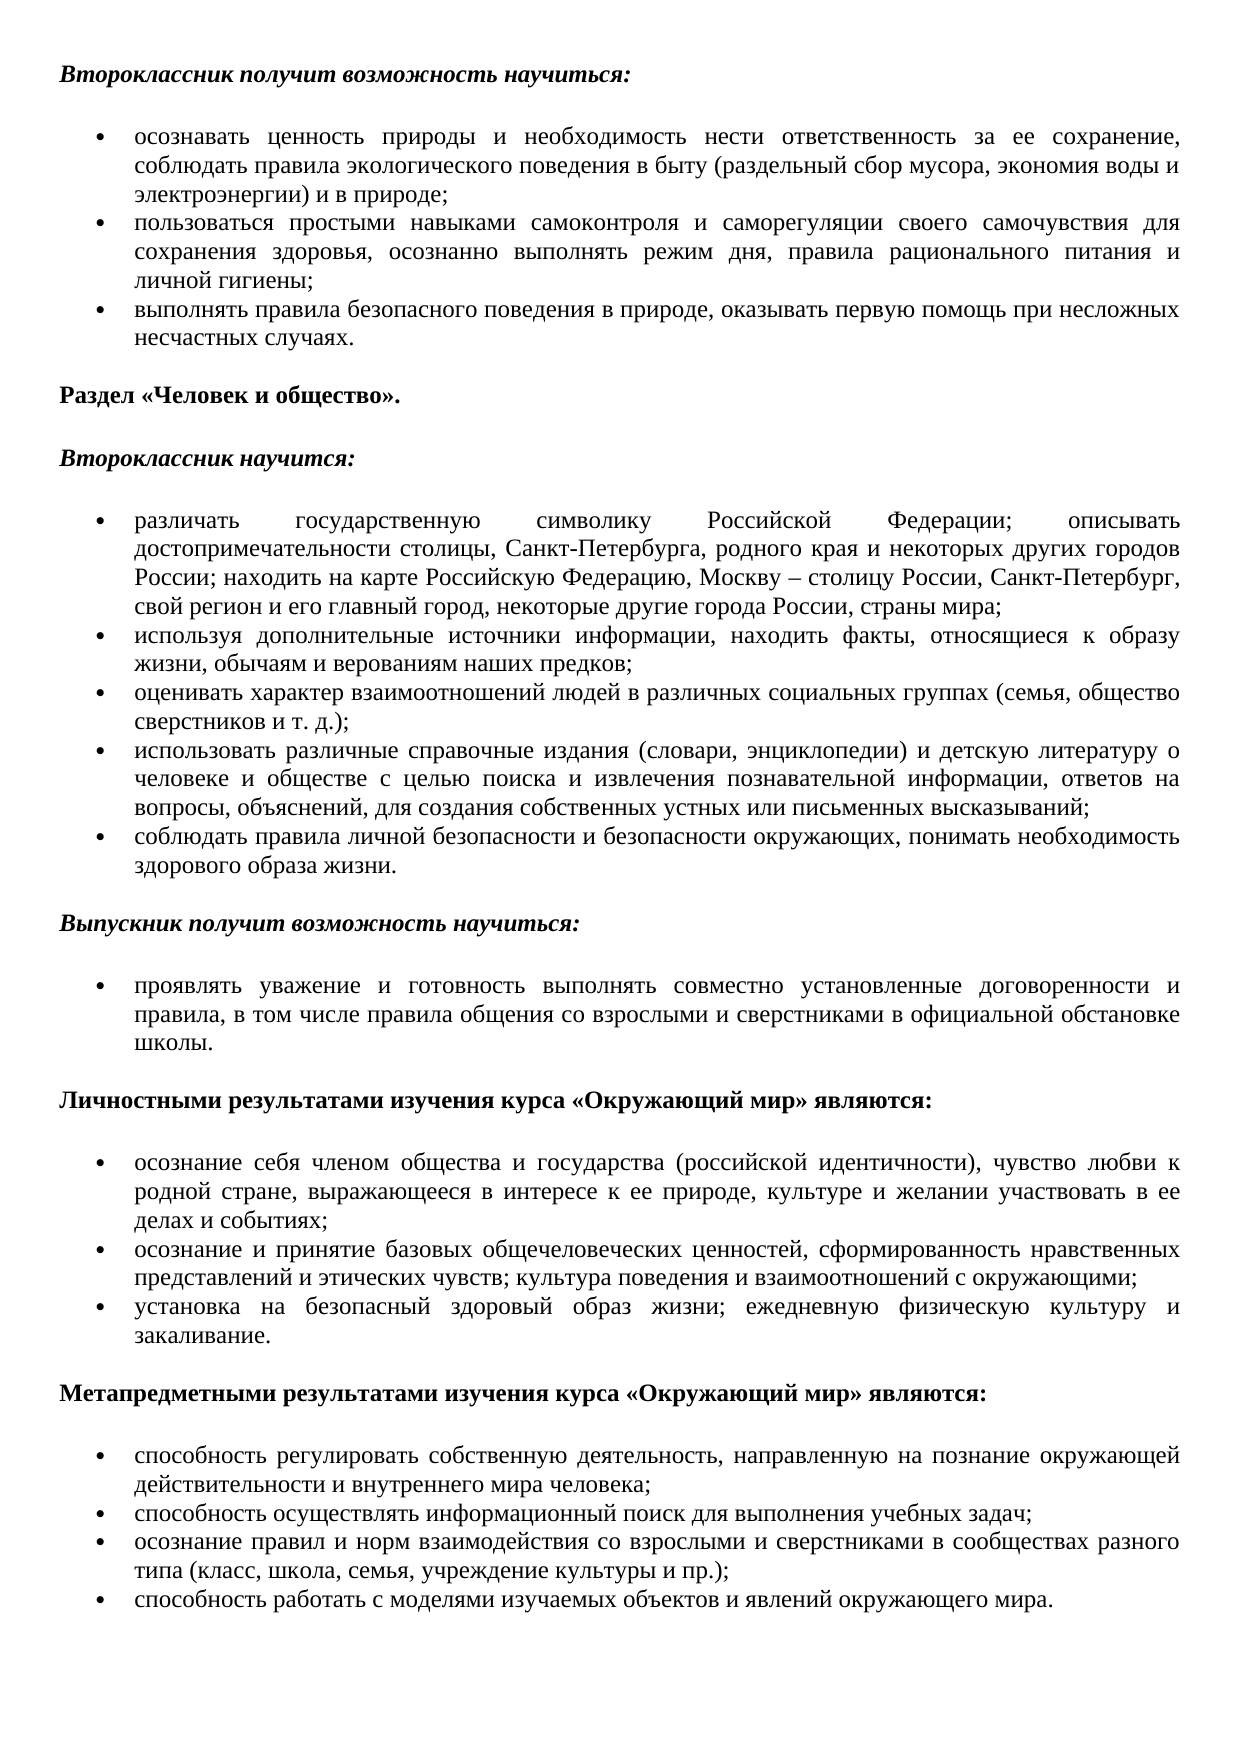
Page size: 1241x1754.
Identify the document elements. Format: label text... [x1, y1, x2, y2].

list установка на безопасный здоровый образ жизни; ежедневную физическую культуру и закаливание. [97, 1291, 1181, 1349]
list использовать различные справочные издания (словари, энциклопедии) и детскую литературу о человеке и обществе с целью поиска и извлечения познавательной информации, ответов на вопросы, объяснений, для создания собственных устных или письменных высказываний; [97, 735, 1181, 821]
list соблюдать правила личной безопасности и безопасности окружающих, понимать необходимость здорового образа жизни. [97, 821, 1181, 878]
list осознание себя членом общества и государства (российской идентичности), чувство любви к родной стране, выражающееся в интересе к ее природе, культуре и желании участвовать в ее делах и событиях; [97, 1147, 1181, 1234]
list различать государственную символику Российской Федерации; описывать достопримечательности столицы, Санкт-Петербурга, родного края и некоторых других городов России; находить на карте Российскую Федерацию, Москву – столицу России, Санкт-Петербург, свой регион и его главный город, некоторые другие города России, страны мира; [97, 505, 1181, 620]
list осознание правил и норм взаимодействия со взрослыми и сверстниками в сообществах разного типа (класс, школа, семья, учреждение культуры и пр.); [97, 1526, 1181, 1584]
list оценивать характер взаимоотношений людей в различных социальных группах (семья, общество сверстников и т. д.); [97, 677, 1181, 735]
text Раздел «Человек и общество». [59, 380, 1181, 409]
list осознавать ценность природы и необходимость нести ответственность за ее сохранение, соблюдать правила экологического поведения в быту (раздельный сбор мусора, экономия воды и электроэнергии) и в природе; [97, 121, 1181, 207]
list способность работать с моделями изучаемых объектов и явлений окружающего мира. [97, 1584, 1181, 1613]
text Выпускник получит возможность научиться: [59, 908, 1181, 936]
list пользоваться простыми навыками самоконтроля и саморегуляции своего самочувствия для сохранения здоровья, осознанно выполнять режим дня, правила рационального питания и личной гигиены; [97, 207, 1181, 294]
list выполнять правила безопасного поведения в природе, оказывать первую помощь при несложных несчастных случаях. [97, 294, 1181, 351]
list способность регулировать собственную деятельность, направленную на познание окружающей действительности и внутреннего мира человека; [97, 1440, 1181, 1498]
list проявлять уважение и готовность выполнять совместно установленные договоренности и правила, в том числе правила общения со взрослыми и сверстниками в официальной обстановке школы. [97, 970, 1181, 1056]
list используя дополнительные источники информации, находить факты, относящиеся к образу жизни, обычаям и верованиям наших предков; [97, 620, 1181, 677]
list способность осуществлять информационный поиск для выполнения учебных задач; [97, 1498, 1181, 1526]
list осознание и принятие базовых общечеловеческих ценностей, сформированность нравственных представлений и этических чувств; культура поведения и взаимоотношений с окружающими; [97, 1234, 1181, 1291]
text Второклассник научится: [59, 443, 1181, 471]
text Метапредметными результатами изучения курса «Окружающий мир» являются: [59, 1378, 1181, 1407]
text Второклассник получит возможность научиться: [59, 59, 1181, 88]
text Личностными результатами изучения курса «Окружающий мир» являются: [59, 1085, 1181, 1114]
